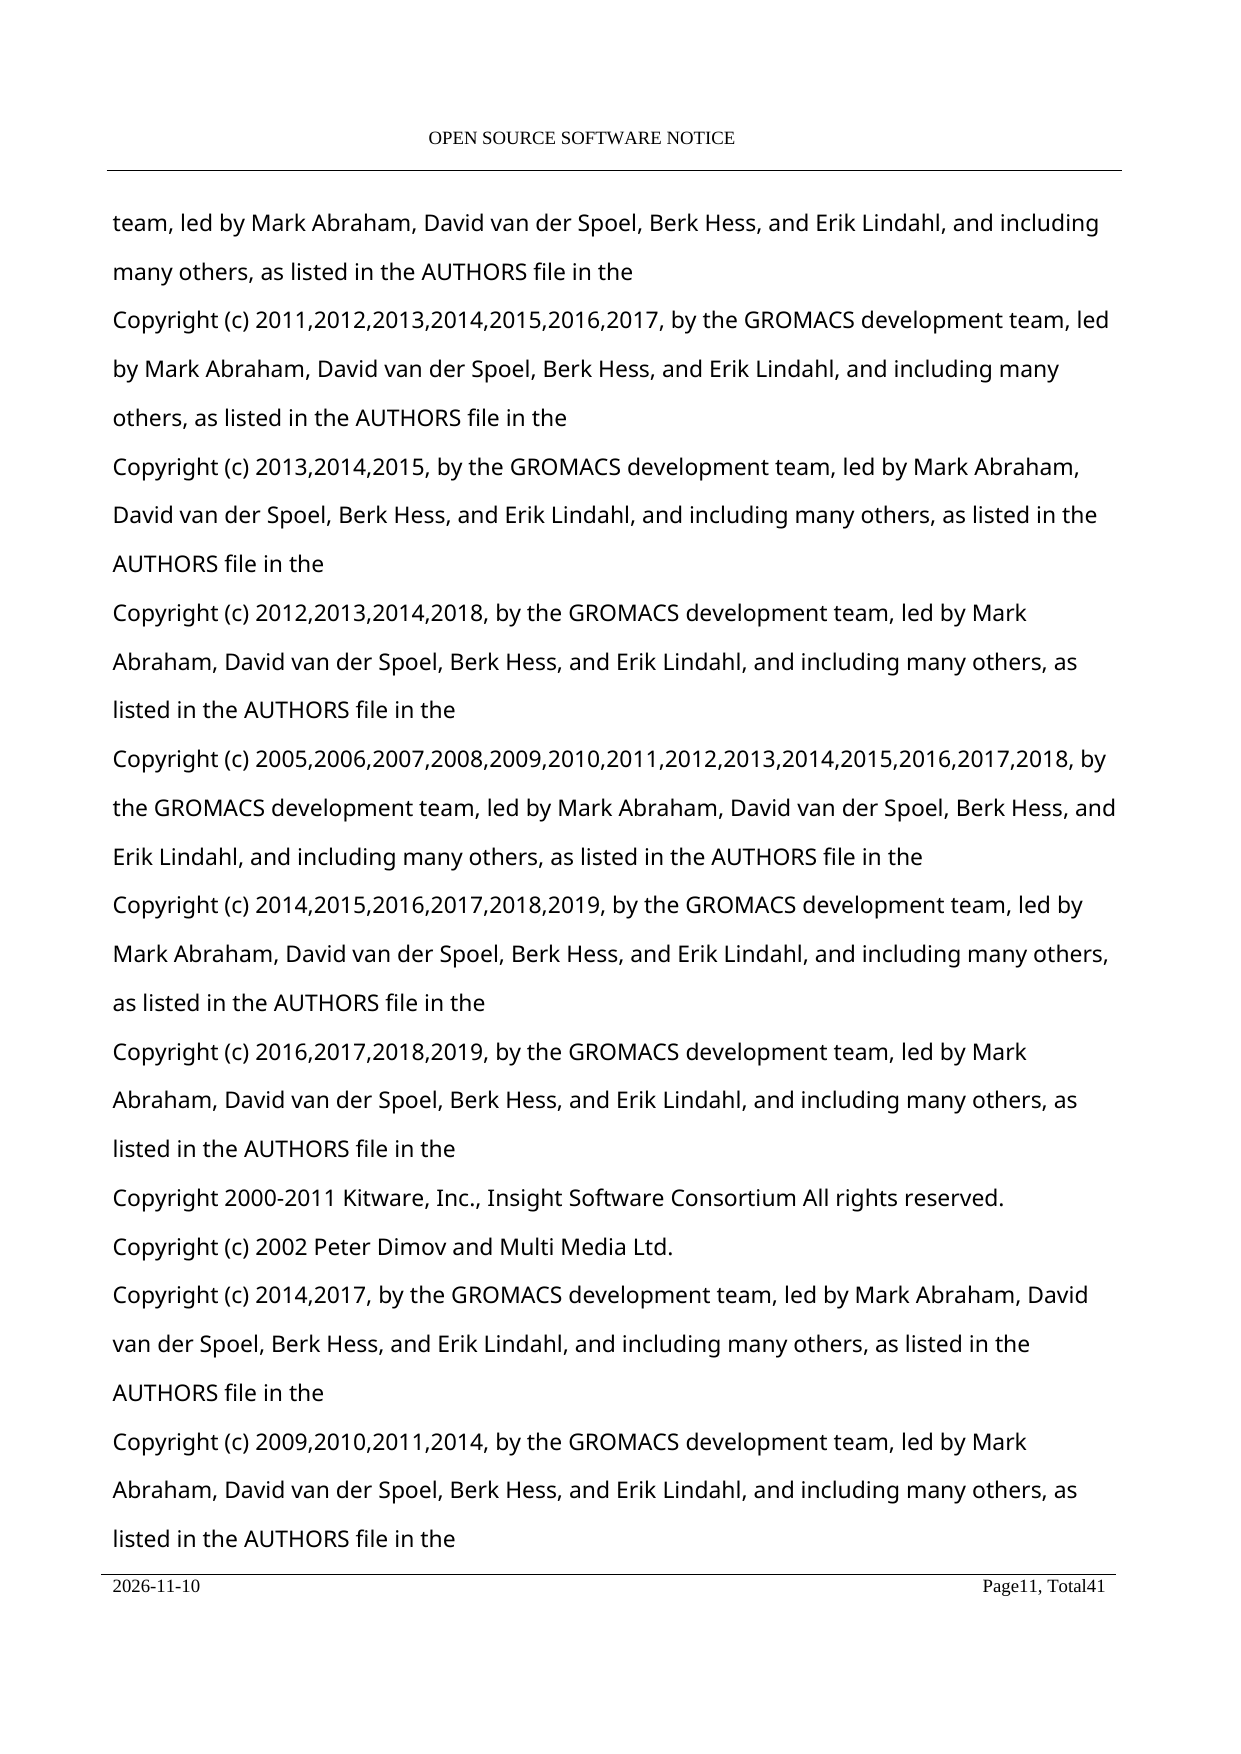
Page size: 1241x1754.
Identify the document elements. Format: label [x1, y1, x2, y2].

text [112, 206, 1128, 1555]
